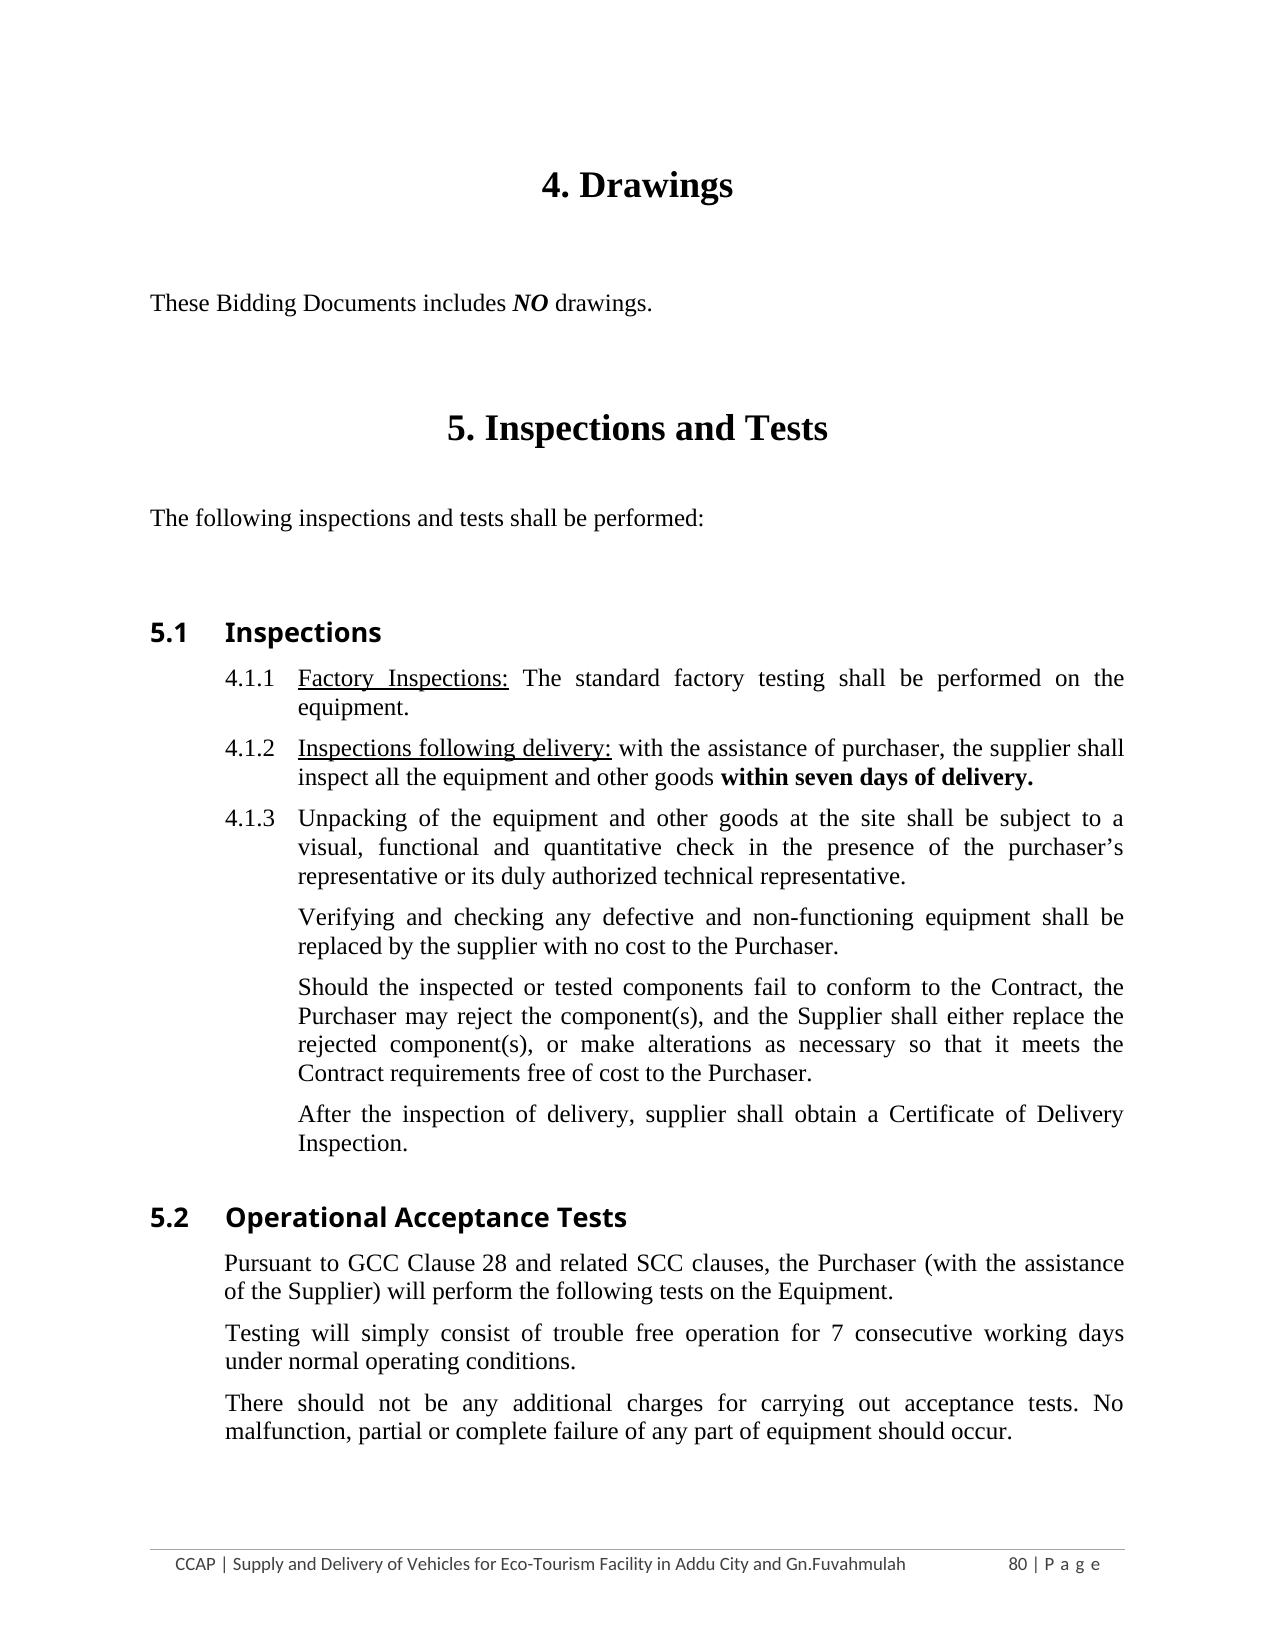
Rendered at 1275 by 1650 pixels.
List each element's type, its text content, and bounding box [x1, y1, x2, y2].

list Unpacking of the equipment and other goods at the site shall be subject to a visual, functional and quantitative check in the presence of the purchaser’s representative or its duly authorized technical representative. [225, 803, 1125, 889]
text 5.2 Operational Acceptance Tests [150, 1198, 1125, 1235]
list Testing will simply consist of trouble free operation for 7 consecutive working days under normal operating conditions. [225, 1318, 1125, 1375]
list Pursuant to GCC Clause 28 and related SCC clauses, the Purchaser (with the assistance of the Supplier) will perform the following tests on the Equipment. [224, 1248, 1125, 1305]
text 5.1 Inspections [150, 614, 1125, 651]
list Inspections following delivery: with the assistance of purchaser, the supplier shall inspect all the equipment and other goods within seven days of delivery. [225, 733, 1125, 791]
list Factory Inspections: The standard factory testing shall be performed on the equipment. [225, 663, 1125, 721]
text 5. Inspections and Tests [150, 406, 1125, 449]
text These Bidding Documents includes NO drawings. [150, 288, 1125, 317]
list Should the inspected or tested components fail to conform to the Contract, the Purchaser may reject the component(s), and the Supplier shall either replace the rejected component(s), or make alterations as necessary so that it meets the Contract requirements free of cost to the Purchaser. [298, 972, 1125, 1087]
list After the inspection of delivery, supplier shall obtain a Certificate of Delivery Inspection. [298, 1099, 1125, 1157]
list Verifying and checking any defective and non-functioning equipment shall be replaced by the supplier with no cost to the Purchaser. [298, 902, 1125, 959]
list There should not be any additional charges for carrying out acceptance tests. No malfunction, partial or complete failure of any part of equipment should occur. [225, 1388, 1125, 1445]
text The following inspections and tests shall be performed: [150, 503, 1125, 531]
text 4. Drawings [150, 162, 1125, 206]
